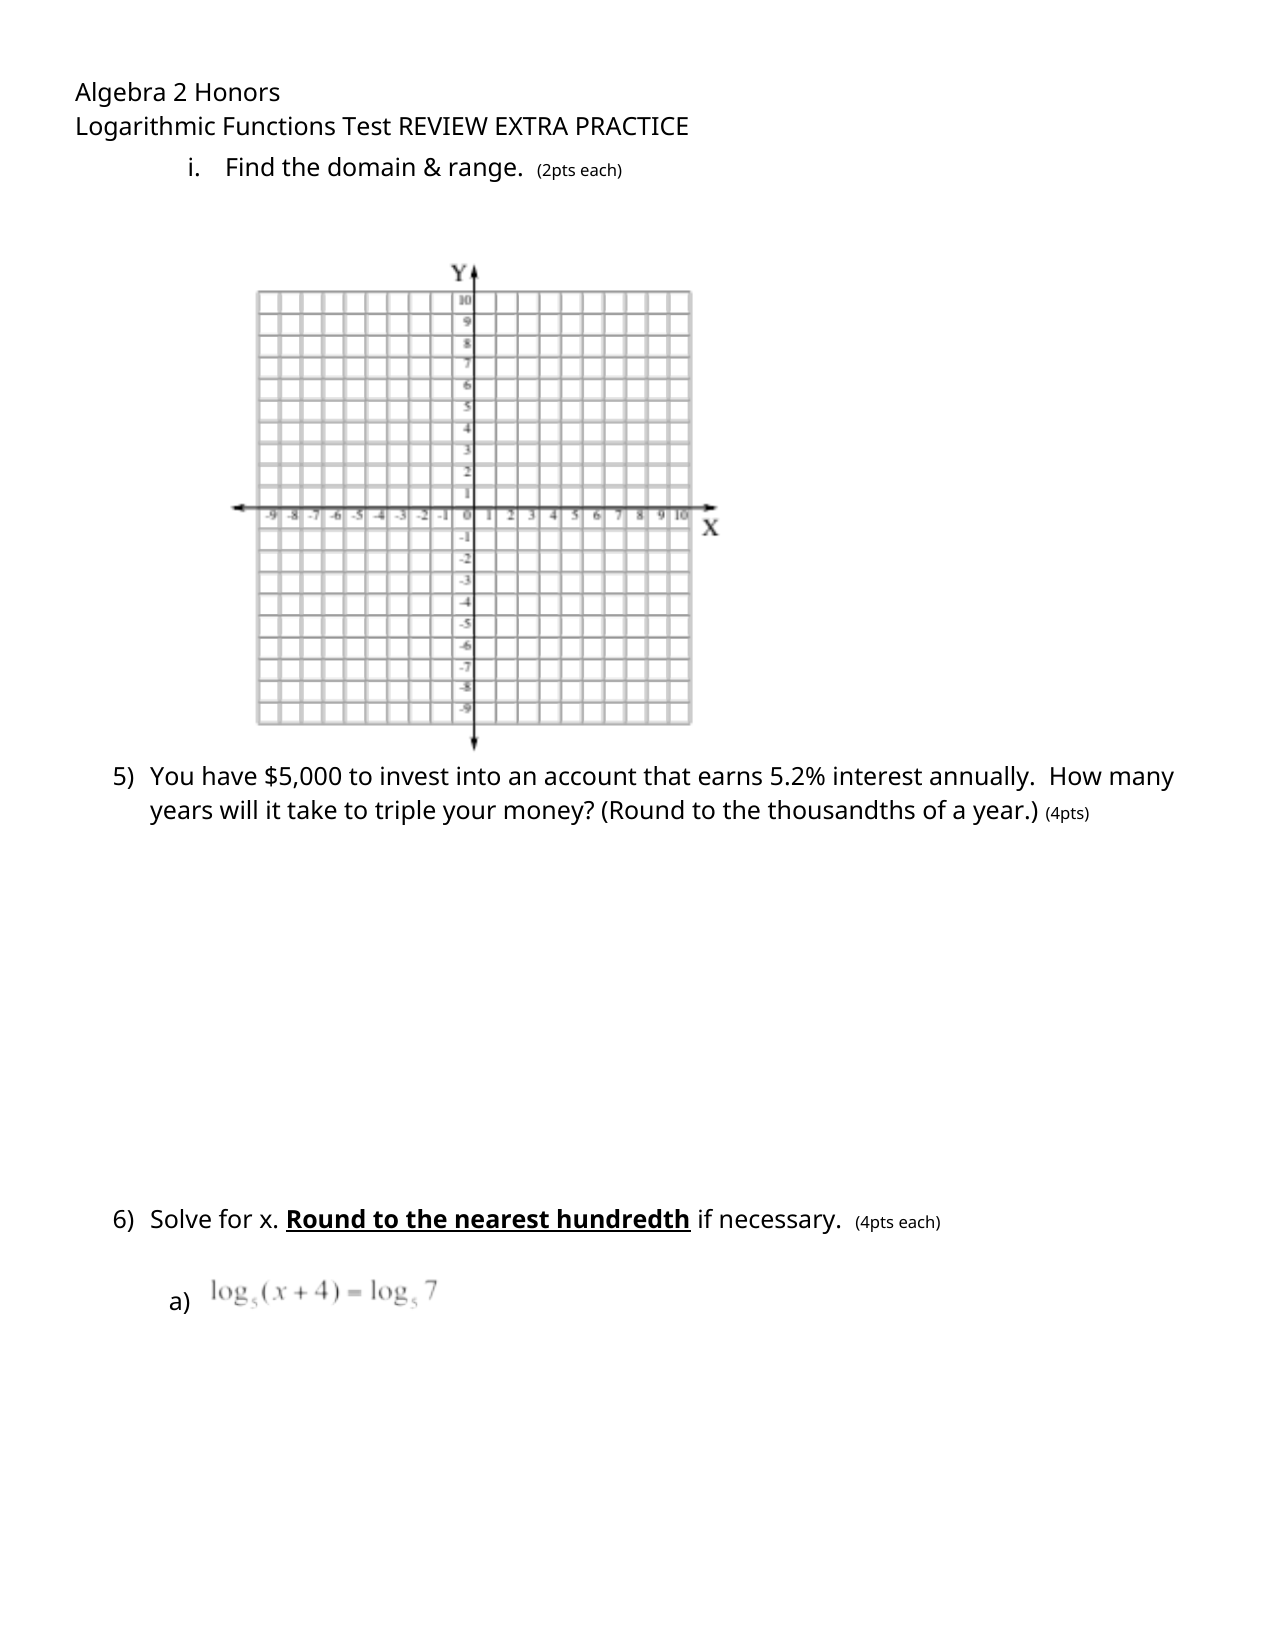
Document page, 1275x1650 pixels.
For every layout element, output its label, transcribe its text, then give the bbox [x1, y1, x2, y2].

list You have $5,000 to invest into an account that earns 5.2% interest annually. How many years will it take to triple your money? (Round to the thousandths of a year.) (4pts) [112, 758, 1200, 827]
list Solve for x. Round to the nearest hundredth if necessary. (4pts each) [112, 1201, 1200, 1235]
list Find the domain & range. (2pts each) [187, 150, 1200, 758]
